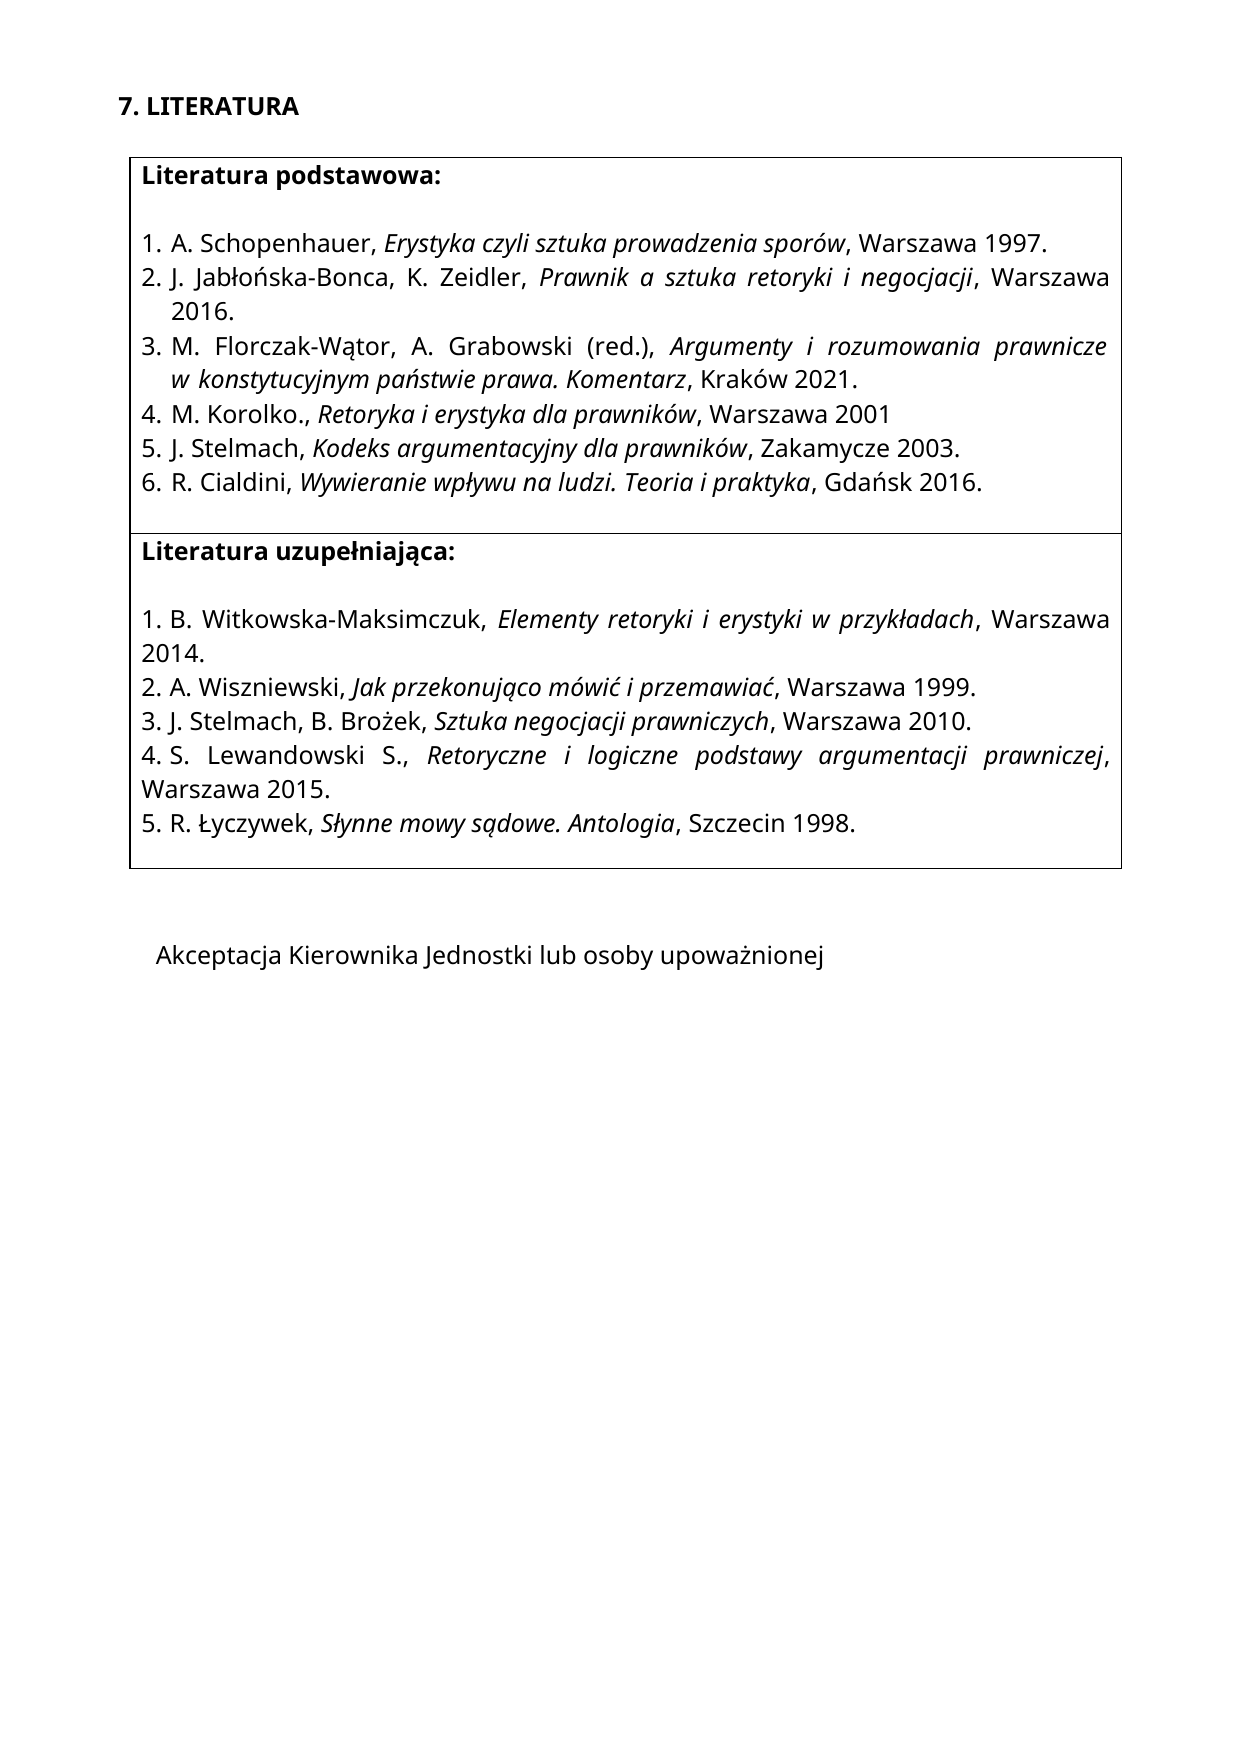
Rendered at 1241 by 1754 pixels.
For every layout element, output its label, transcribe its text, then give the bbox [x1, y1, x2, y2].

table_cell Literatura uzupełniająca: B. Witkowska-Maksimczuk, Elementy retoryki i erystyki w przykładach, Warszawa 2014. A. Wiszniewski, Jak przekonująco mówić i przemawiać, Warszawa 1999. J. Stelmach, B. Brożek, Sztuka negocjacji prawniczych, Warszawa 2010. S. Lewandowski S., Retoryczne i logiczne podstawy argumentacji prawniczej, Warszawa 2015. R. Łyczywek, Słynne mowy sądowe. Antologia, Szczecin 1998. [131, 534, 1121, 868]
text 7. LITERATURA [118, 89, 1122, 123]
table_header Literatura podstawowa: A. Schopenhauer, Erystyka czyli sztuka prowadzenia sporów, Warszawa 1997. J. Jabłońska-Bonca, K. Zeidler, Prawnik a sztuka retoryki i negocjacji, Warszawa 2016. M. Florczak-Wątor, A. Grabowski (red.), Argumenty i rozumowania prawnicze w konstytucyjnym państwie prawa. Komentarz, Kraków 2021. M. Korolko., Retoryka i erystyka dla prawników, Warszawa 2001 J. Stelmach, Kodeks argumentacyjny dla prawników, Zakamycze 2003. R. Cialdini, Wywieranie wpływu na ludzi. Teoria i praktyka, Gdańsk 2016. [131, 158, 1121, 532]
text Akceptacja Kierownika Jednostki lub osoby upoważnionej [156, 937, 1122, 971]
